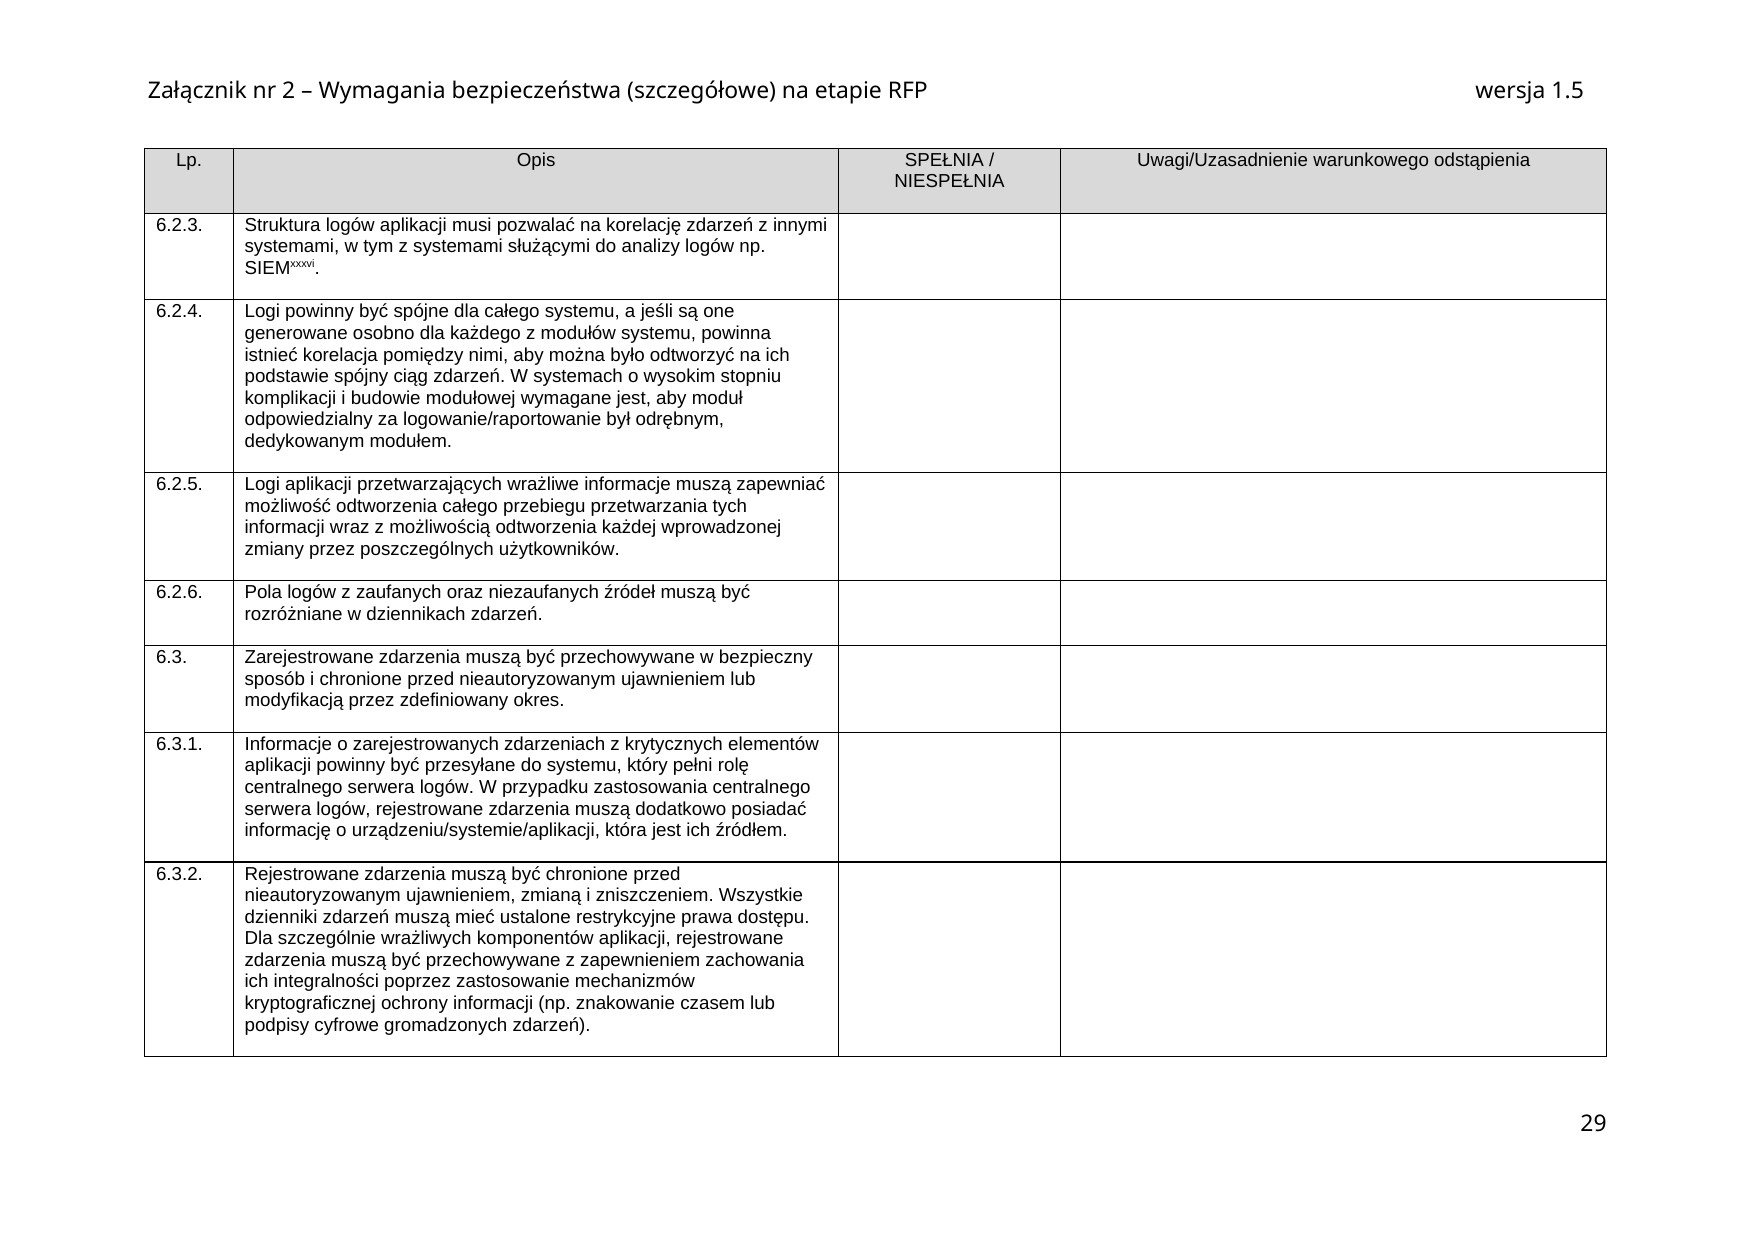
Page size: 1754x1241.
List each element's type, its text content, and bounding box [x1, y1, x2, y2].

table_cell [839, 863, 1060, 1056]
table_cell [145, 300, 233, 472]
table_header Opis [234, 149, 838, 213]
table_cell [1061, 733, 1606, 861]
table_cell [1061, 300, 1606, 472]
table_cell [145, 581, 233, 645]
table_cell [839, 214, 1060, 299]
table_cell Logi aplikacji przetwarzających wrażliwe informacje muszą zapewniać możliwość odtworzenia całego przebiegu przetwarzania tych informacji wraz z możliwością odtworzenia każdej wprowadzonej zmiany przez poszczególnych użytkowników. [234, 473, 838, 580]
table_cell [145, 733, 233, 861]
table_cell [1061, 646, 1606, 732]
table_cell [1061, 214, 1606, 299]
table_cell Rejestrowane zdarzenia muszą być chronione przed nieautoryzowanym ujawnieniem, zmianą i zniszczeniem. Wszystkie dzienniki zdarzeń muszą mieć ustalone restrykcyjne prawa dostępu. Dla szczególnie wrażliwych komponentów aplikacji, rejestrowane zdarzenia muszą być przechowywane z zapewnieniem zachowania ich integralności poprzez zastosowanie mechanizmów kryptograficznej ochrony informacji (np. znakowanie czasem lub podpisy cyfrowe gromadzonych zdarzeń). [234, 863, 838, 1056]
table_cell [145, 646, 233, 732]
table_cell [1061, 863, 1606, 1056]
table_cell [839, 646, 1060, 732]
table_cell Informacje o zarejestrowanych zdarzeniach z krytycznych elementów aplikacji powinny być przesyłane do systemu, który pełni rolę centralnego serwera logów. W przypadku zastosowania centralnego serwera logów, rejestrowane zdarzenia muszą dodatkowo posiadać informację o urządzeniu/systemie/aplikacji, która jest ich źródłem. [234, 733, 838, 861]
table_cell [839, 733, 1060, 861]
table_header Uwagi/Uzasadnienie warunkowego odstąpienia [1061, 149, 1606, 213]
table_cell Struktura logów aplikacji musi pozwalać na korelację zdarzeń z innymi systemami, w tym z systemami służącymi do analizy logów np. SIEM. [234, 214, 838, 299]
table_cell [1061, 473, 1606, 580]
table_cell [839, 473, 1060, 580]
table_cell [839, 300, 1060, 472]
table_cell Logi powinny być spójne dla całego systemu, a jeśli są one generowane osobno dla każdego z modułów systemu, powinna istnieć korelacja pomiędzy nimi, aby można było odtworzyć na ich podstawie spójny ciąg zdarzeń. W systemach o wysokim stopniu komplikacji i budowie modułowej wymagane jest, aby moduł odpowiedzialny za logowanie/raportowanie był odrębnym, dedykowanym modułem. [234, 300, 838, 472]
table_header Lp. [145, 149, 233, 213]
table_cell [145, 214, 233, 299]
table_cell [145, 473, 233, 580]
table_cell Pola logów z zaufanych oraz niezaufanych źródeł muszą być rozróżniane w dziennikach zdarzeń. [234, 581, 838, 645]
table_cell [1061, 581, 1606, 645]
table_cell Zarejestrowane zdarzenia muszą być przechowywane w bezpieczny sposób i chronione przed nieautoryzowanym ujawnieniem lub modyfikacją przez zdefiniowany okres. [234, 646, 838, 732]
table_cell [145, 863, 233, 1056]
table_cell [839, 581, 1060, 645]
table_header SPEŁNIA / NIESPEŁNIA [839, 149, 1060, 213]
